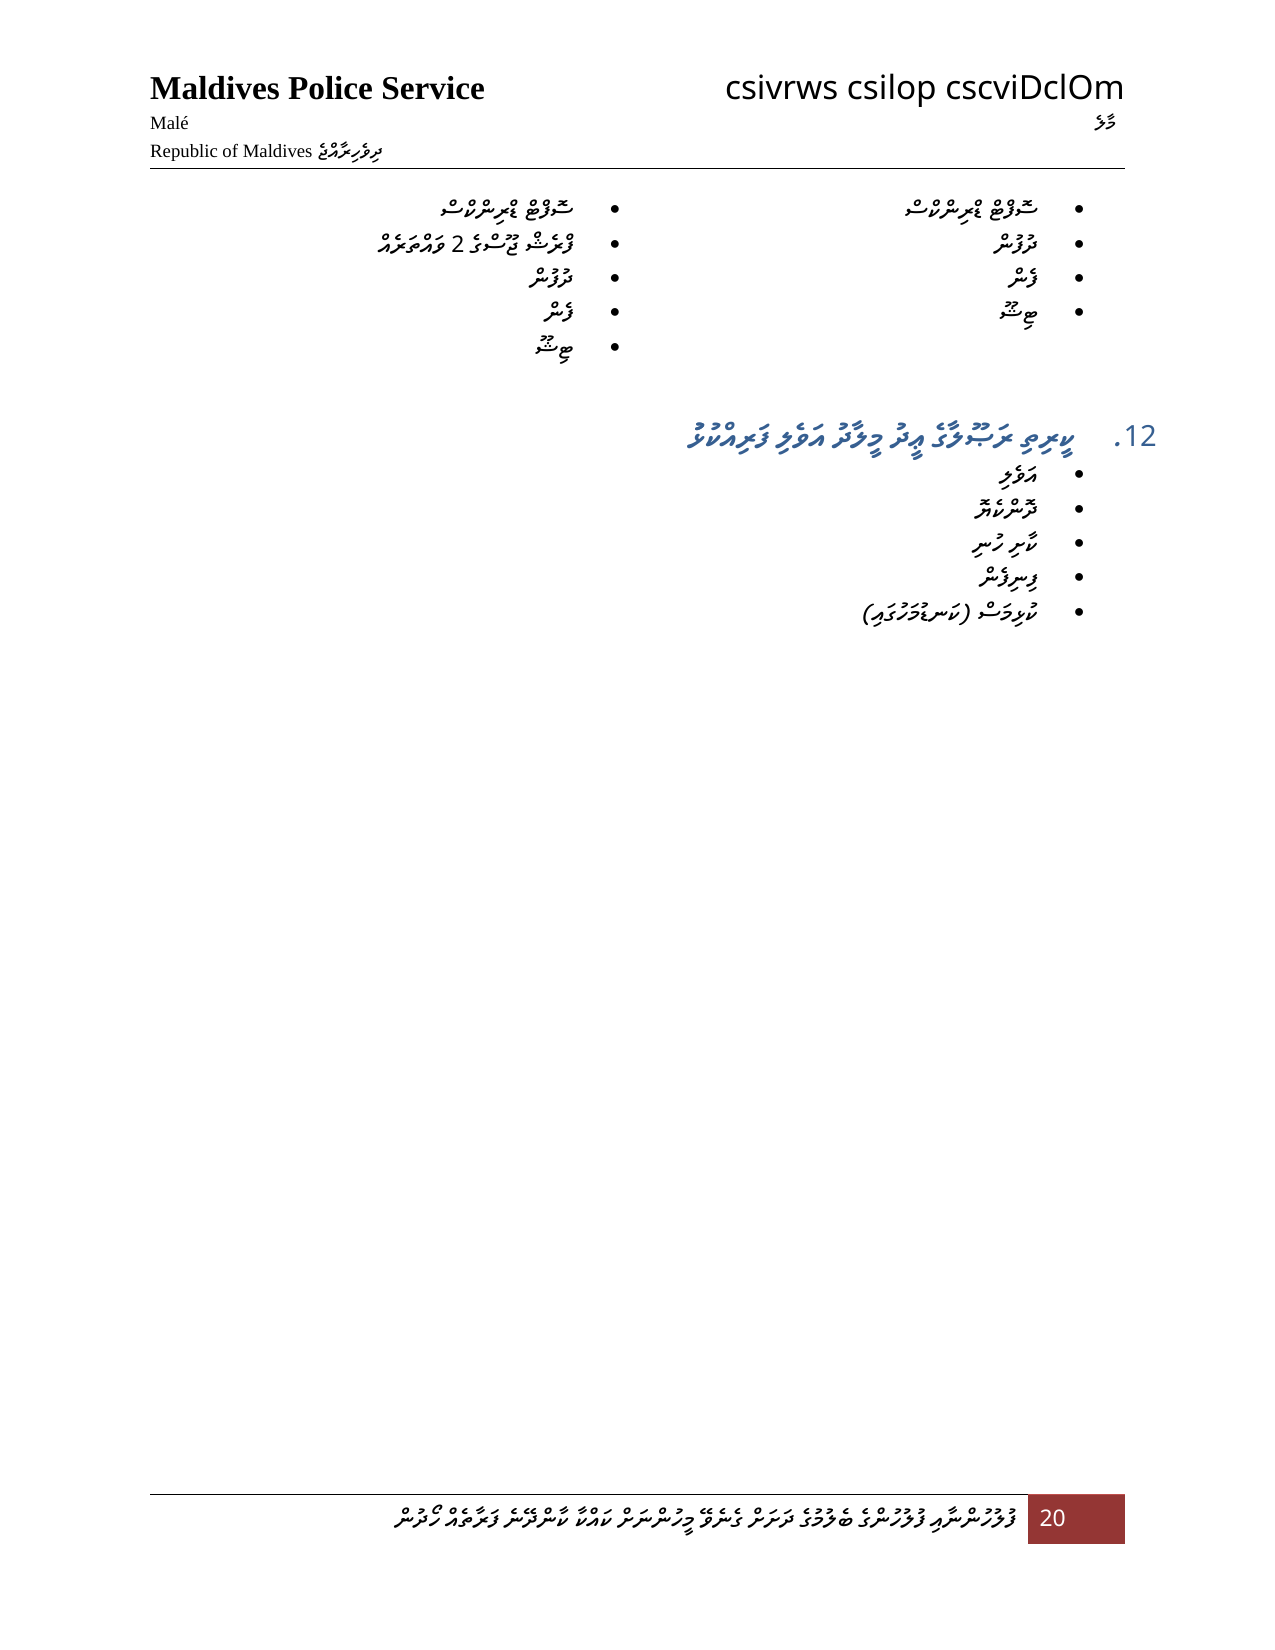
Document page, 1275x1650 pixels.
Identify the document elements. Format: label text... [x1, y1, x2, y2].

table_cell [660, 194, 1124, 365]
table_cell ކީރިތި ރަޞޫލާގެ ޢީދު މީލާދު އަވެލި ފަރިއްކުޅުު އަވެލި ދޮންކެޔޮ ކާށި ހުނި ފިނިފެން ކުޅިމަސް (ކަނޑުމަހުގައި) [195, 365, 1124, 664]
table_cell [195, 194, 659, 365]
